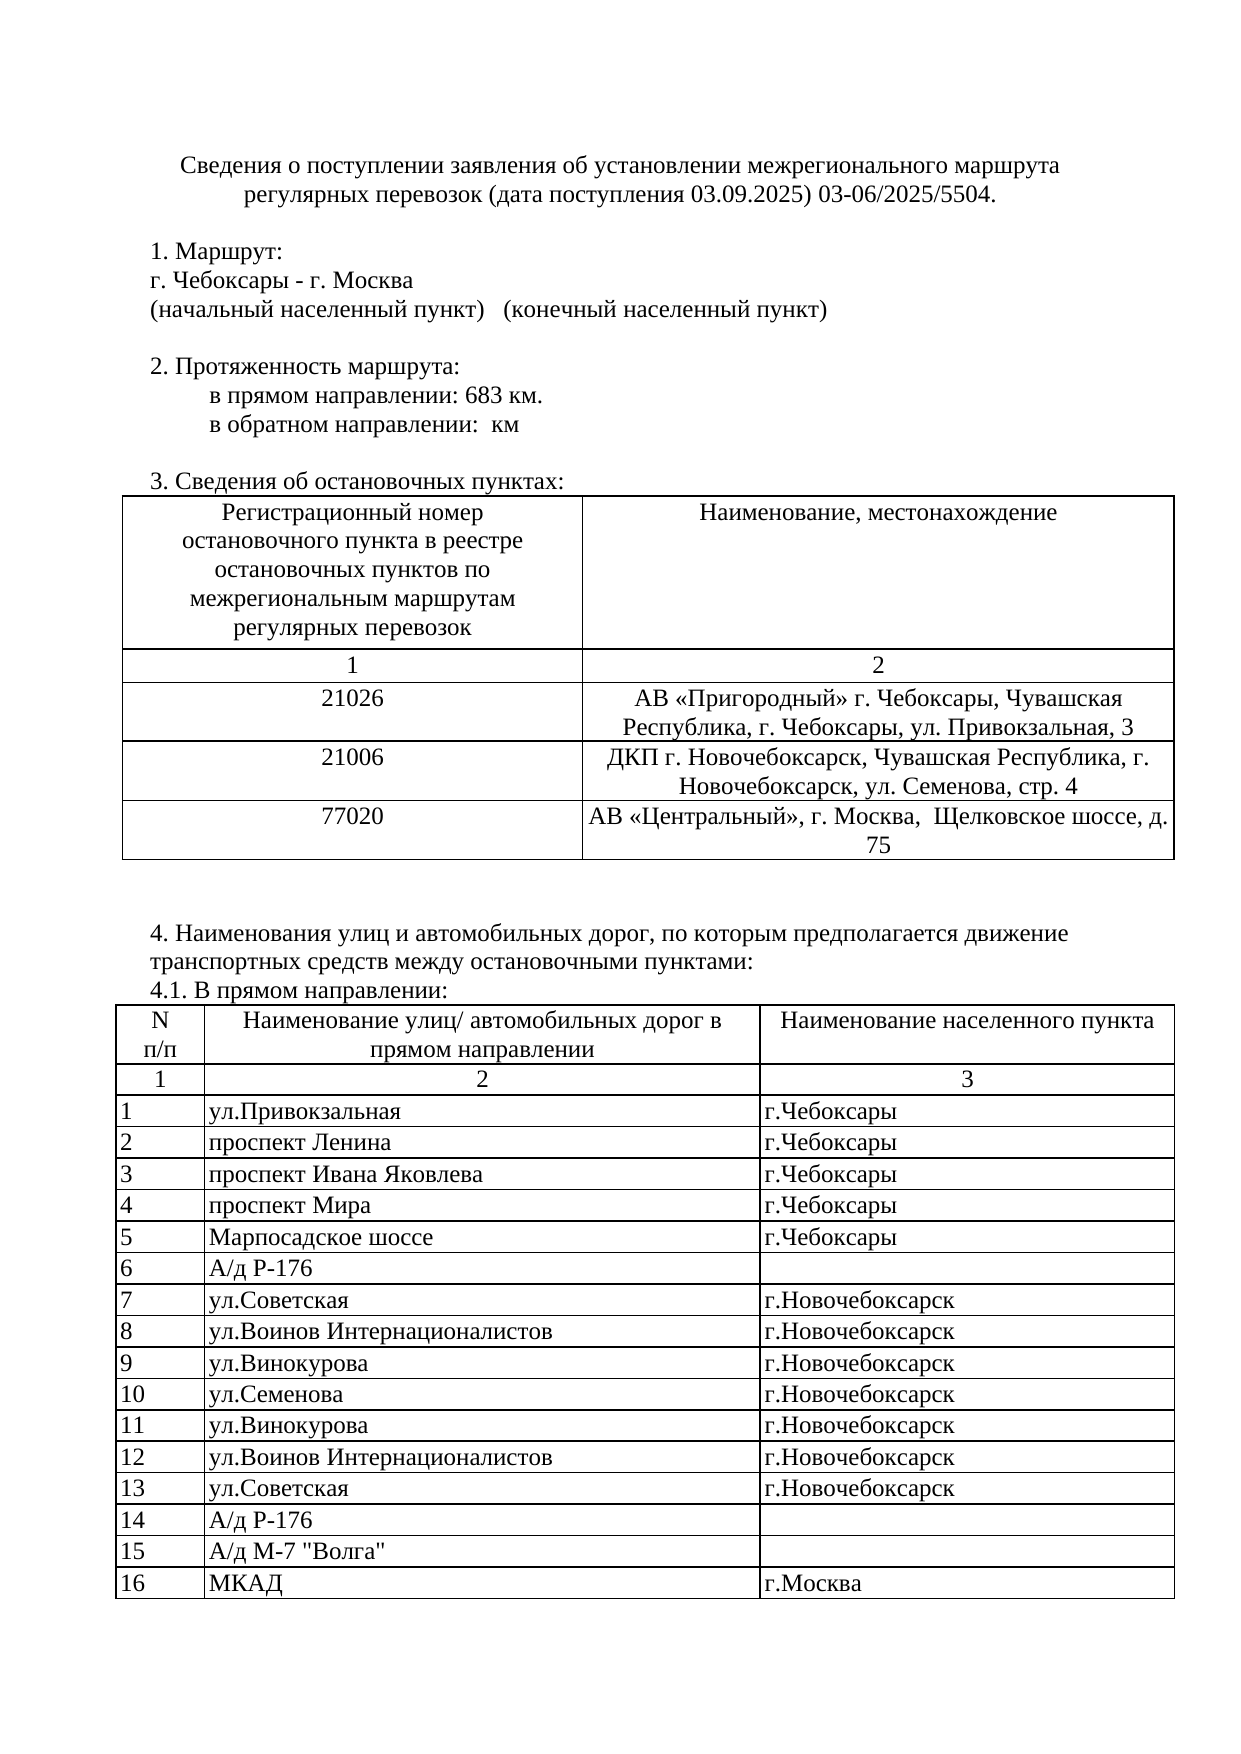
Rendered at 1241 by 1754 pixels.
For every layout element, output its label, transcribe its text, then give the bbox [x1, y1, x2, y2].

table_cell ул.Воинов Интернационалистов [205, 1316, 759, 1346]
table_cell 1 [117, 1065, 204, 1094]
table_cell г.Чебоксары [761, 1127, 1174, 1157]
text (начальный населенный пункт) (конечный населенный пункт) [150, 294, 1090, 322]
table_cell ул.Привокзальная [205, 1096, 759, 1126]
table_cell А/д Р-176 [205, 1505, 759, 1535]
table_cell 10 [117, 1379, 204, 1409]
text 1. Маршрут: [150, 236, 1090, 265]
table_cell ул.Винокурова [205, 1411, 759, 1440]
table_header Регистрационный номер остановочного пункта в реестре остановочных пунктов по межрегиональным маршрутам регулярных перевозок [123, 497, 582, 648]
table_cell 2 [583, 650, 1173, 681]
table_cell 21026 [123, 683, 582, 740]
table_cell 13 [117, 1473, 204, 1503]
table_cell 2 [117, 1127, 204, 1157]
text 3. Сведения об остановочных пунктах: [150, 466, 1090, 495]
table_cell ул.Семенова [205, 1379, 759, 1409]
table_cell проспект Ленина [205, 1127, 759, 1157]
table_cell г.Чебоксары [761, 1096, 1174, 1126]
table_cell г.Москва [761, 1568, 1174, 1598]
table_cell 1 [123, 650, 582, 681]
table_cell 3 [117, 1159, 204, 1189]
text в прямом направлении: 683 км. [150, 380, 1090, 409]
table_cell 7 [117, 1285, 204, 1314]
table_cell г.Чебоксары [761, 1190, 1174, 1220]
table_cell А/д М-7 "Волга" [205, 1536, 759, 1566]
table_cell 14 [117, 1505, 204, 1535]
table_cell 9 [117, 1348, 204, 1377]
table_cell 12 [117, 1442, 204, 1472]
table_cell проспект Ивана Яковлева [205, 1159, 759, 1189]
table_cell [761, 1253, 1174, 1283]
table_cell 6 [117, 1253, 204, 1283]
table_cell г.Чебоксары [761, 1222, 1174, 1252]
table_cell ДКП г. Новочебоксарск, Чувашская Республика, г. Новочебоксарск, ул. Семенова, стр. 4 [583, 742, 1173, 799]
table_cell ул.Винокурова [205, 1348, 759, 1377]
text в обратном направлении: км [150, 409, 1090, 437]
table_cell ул.Воинов Интернационалистов [205, 1442, 759, 1472]
table_cell 1 [117, 1096, 204, 1126]
table_cell ул.Советская [205, 1473, 759, 1503]
table_cell 16 [117, 1568, 204, 1598]
table_header Наименование, местонахождение [583, 497, 1173, 648]
table_cell 15 [117, 1536, 204, 1566]
table_cell г.Новочебоксарск [761, 1473, 1174, 1503]
table_cell 77020 [123, 801, 582, 858]
table_cell г.Новочебоксарск [761, 1442, 1174, 1472]
table_cell проспект Мира [205, 1190, 759, 1220]
table_cell г.Новочебоксарск [761, 1348, 1174, 1377]
table_cell г.Чебоксары [761, 1159, 1174, 1189]
table_cell 2 [205, 1065, 759, 1094]
table_cell 5 [117, 1222, 204, 1252]
table_cell г.Новочебоксарск [761, 1411, 1174, 1440]
table_cell г.Новочебоксарск [761, 1379, 1174, 1409]
text 2. Протяженность маршрута: [150, 351, 1090, 380]
table_header Наименование населенного пункта [761, 1006, 1174, 1063]
table_cell 3 [761, 1065, 1174, 1094]
table_cell А/д Р-176 [205, 1253, 759, 1283]
table_cell АВ «Пригородный» г. Чебоксары, Чувашская Республика, г. Чебоксары, ул. Привокзальная, 3 [583, 683, 1173, 740]
table_header N п/п [117, 1006, 204, 1063]
table_cell ул.Советская [205, 1285, 759, 1314]
text 4. Наименования улиц и автомобильных дорог, по которым предполагается движение транспортных средств между остановочными пунктами: [150, 918, 1090, 975]
table_cell [761, 1505, 1174, 1535]
text 4.1. В прямом направлении: [150, 975, 1090, 1004]
table_cell г.Новочебоксарск [761, 1285, 1174, 1314]
table_cell г.Новочебоксарск [761, 1316, 1174, 1346]
table_cell 21006 [123, 742, 582, 799]
table_cell [761, 1536, 1174, 1566]
table_cell 11 [117, 1411, 204, 1440]
table_cell МКАД [205, 1568, 759, 1598]
table_cell 8 [117, 1316, 204, 1346]
text Сведения о поступлении заявления об установлении межрегионального маршрута регулярных перевозок (дата поступления 03.09.2025) 03-06/2025/5504. [150, 150, 1090, 207]
table_cell АВ «Центральный», г. Москва, Щелковское шоссе, д. 75 [583, 801, 1173, 858]
text г. Чебоксары - г. Москва [150, 265, 1090, 294]
table_cell Марпосадское шоссе [205, 1222, 759, 1252]
table_header Наименование улиц/ автомобильных дорог в прямом направлении [205, 1006, 759, 1063]
table_cell 4 [117, 1190, 204, 1220]
